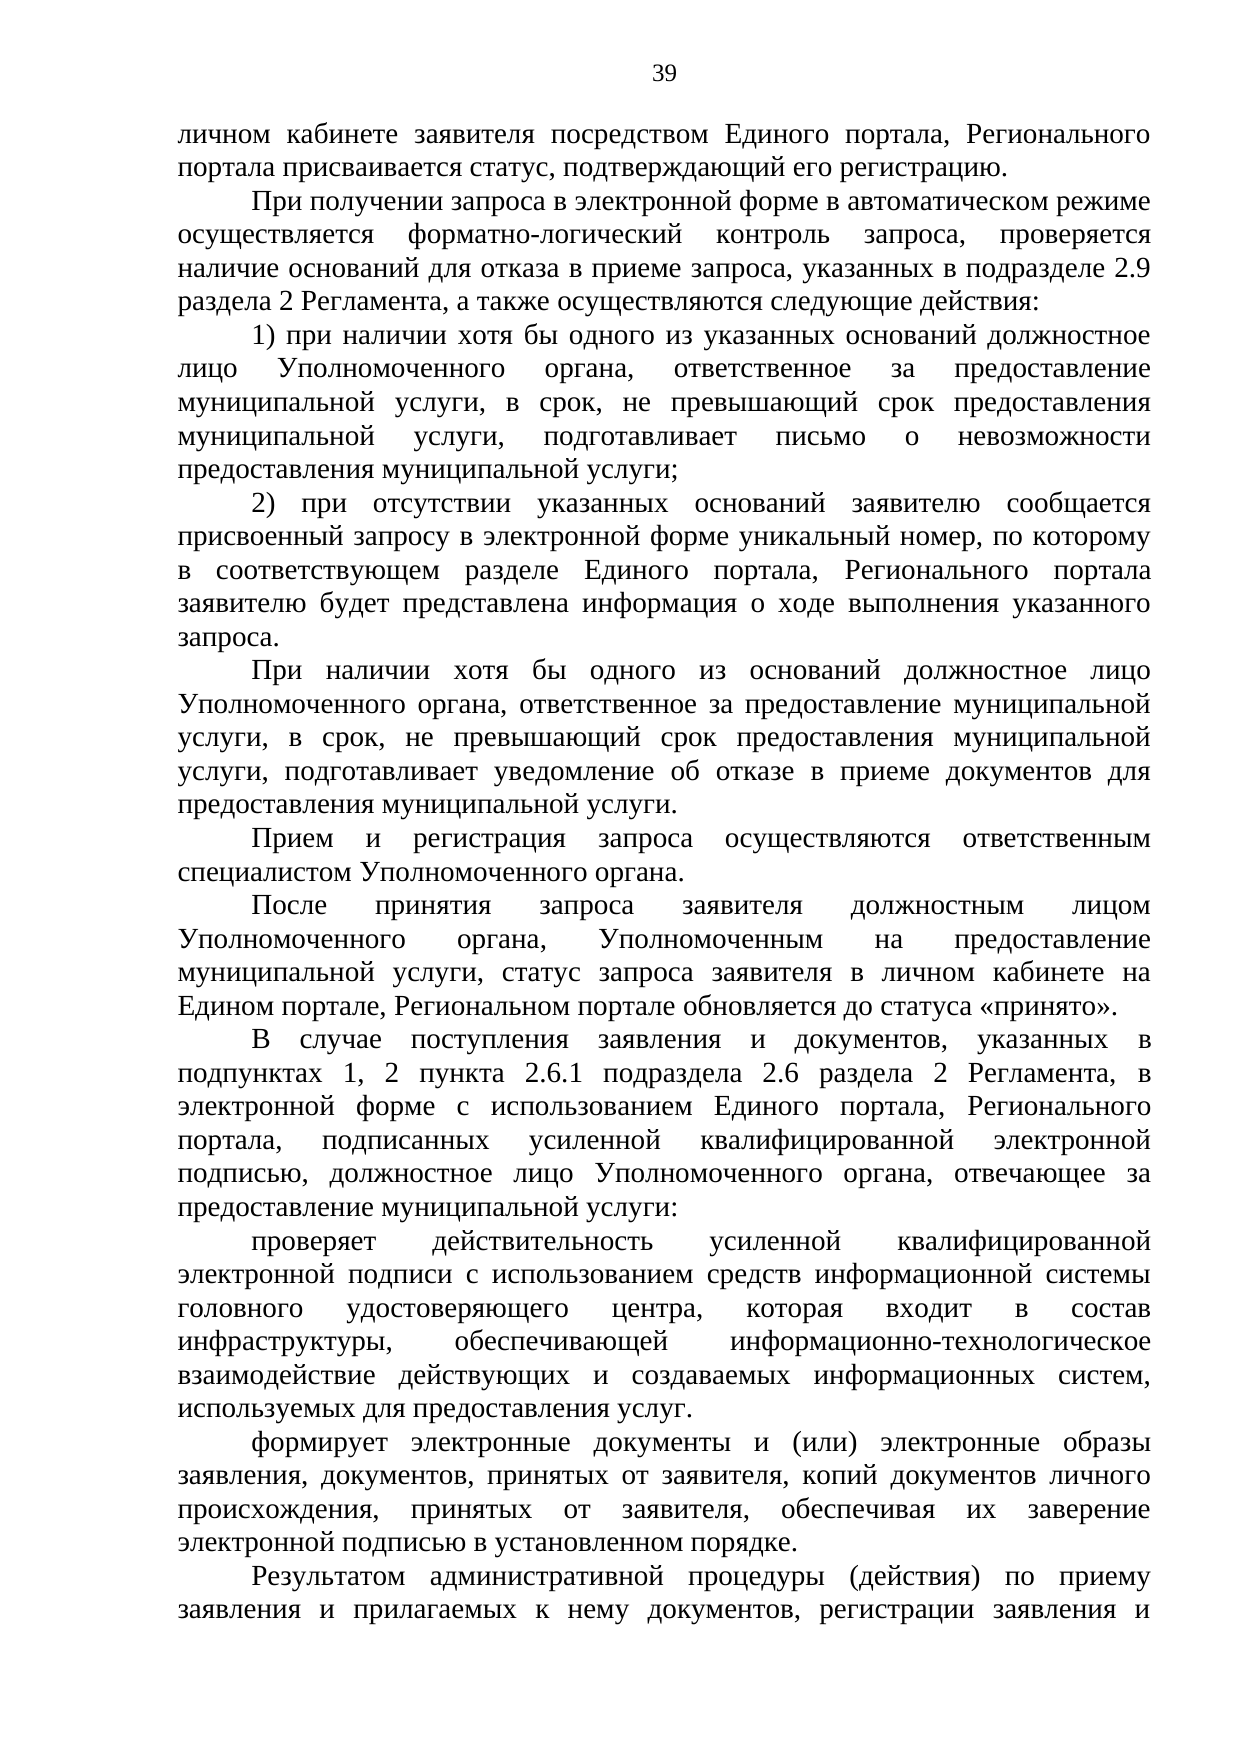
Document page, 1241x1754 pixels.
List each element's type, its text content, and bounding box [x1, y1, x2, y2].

text формирует электронные документы и (или) электронные образы заявления, документов, принятых от заявителя, копий документов личного происхождения, принятых от заявителя, обеспечивая их заверение электронной подписью в установленном порядке. [177, 1424, 1152, 1558]
text Прием и регистрация запроса осуществляются ответственным специалистом Уполномоченного органа. [177, 820, 1152, 887]
text 1) при наличии хотя бы одного из указанных оснований должностное лицо Уполномоченного органа, ответственное за предоставление муниципальной услуги, в срок, не превышающий срок предоставления муниципальной услуги, подготавливает письмо о невозможности предоставления муниципальной услуги; [177, 317, 1152, 485]
text 2) при отсутствии указанных оснований заявителю сообщается присвоенный запросу в электронной форме уникальный номер, по которому в соответствующем разделе Единого портала, Регионального портала заявителю будет представлена информация о ходе выполнения указанного запроса. [177, 485, 1152, 652]
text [177, 1558, 1152, 1625]
text При наличии хотя бы одного из оснований должностное лицо Уполномоченного органа, ответственное за предоставление муниципальной услуги, в срок, не превышающий срок предоставления муниципальной услуги, подготавливает уведомление об отказе в приеме документов для предоставления муниципальной услуги. [177, 652, 1152, 820]
text проверяет действительность усиленной квалифицированной электронной подписи с использованием средств информационной системы головного удостоверяющего центра, которая входит в состав инфраструктуры, обеспечивающей информационно-технологическое взаимодействие действующих и создаваемых информационных систем, используемых для предоставления услуг. [177, 1223, 1152, 1424]
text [177, 116, 1152, 183]
text В случае поступления заявления и документов, указанных в подпунктах 1, 2 пункта 2.6.1 подраздела 2.6 раздела 2 Регламента, в электронной форме с использованием Единого портала, Регионального портала, подписанных усиленной квалифицированной электронной подписью, должностное лицо Уполномоченного органа, отвечающее за предоставление муниципальной услуги: [177, 1021, 1152, 1223]
text При получении запроса в электронной форме в автоматическом режиме осуществляется форматно-логический контроль запроса, проверяется наличие оснований для отказа в приеме запроса, указанных в подразделе 2.9 раздела 2 Регламента, а также осуществляются следующие действия: [177, 183, 1152, 317]
text После принятия запроса заявителя должностным лицом Уполномоченного органа, Уполномоченным на предоставление муниципальной услуги, статус запроса заявителя в личном кабинете на Едином портале, Региональном портале обновляется до статуса «принято». [177, 887, 1152, 1021]
